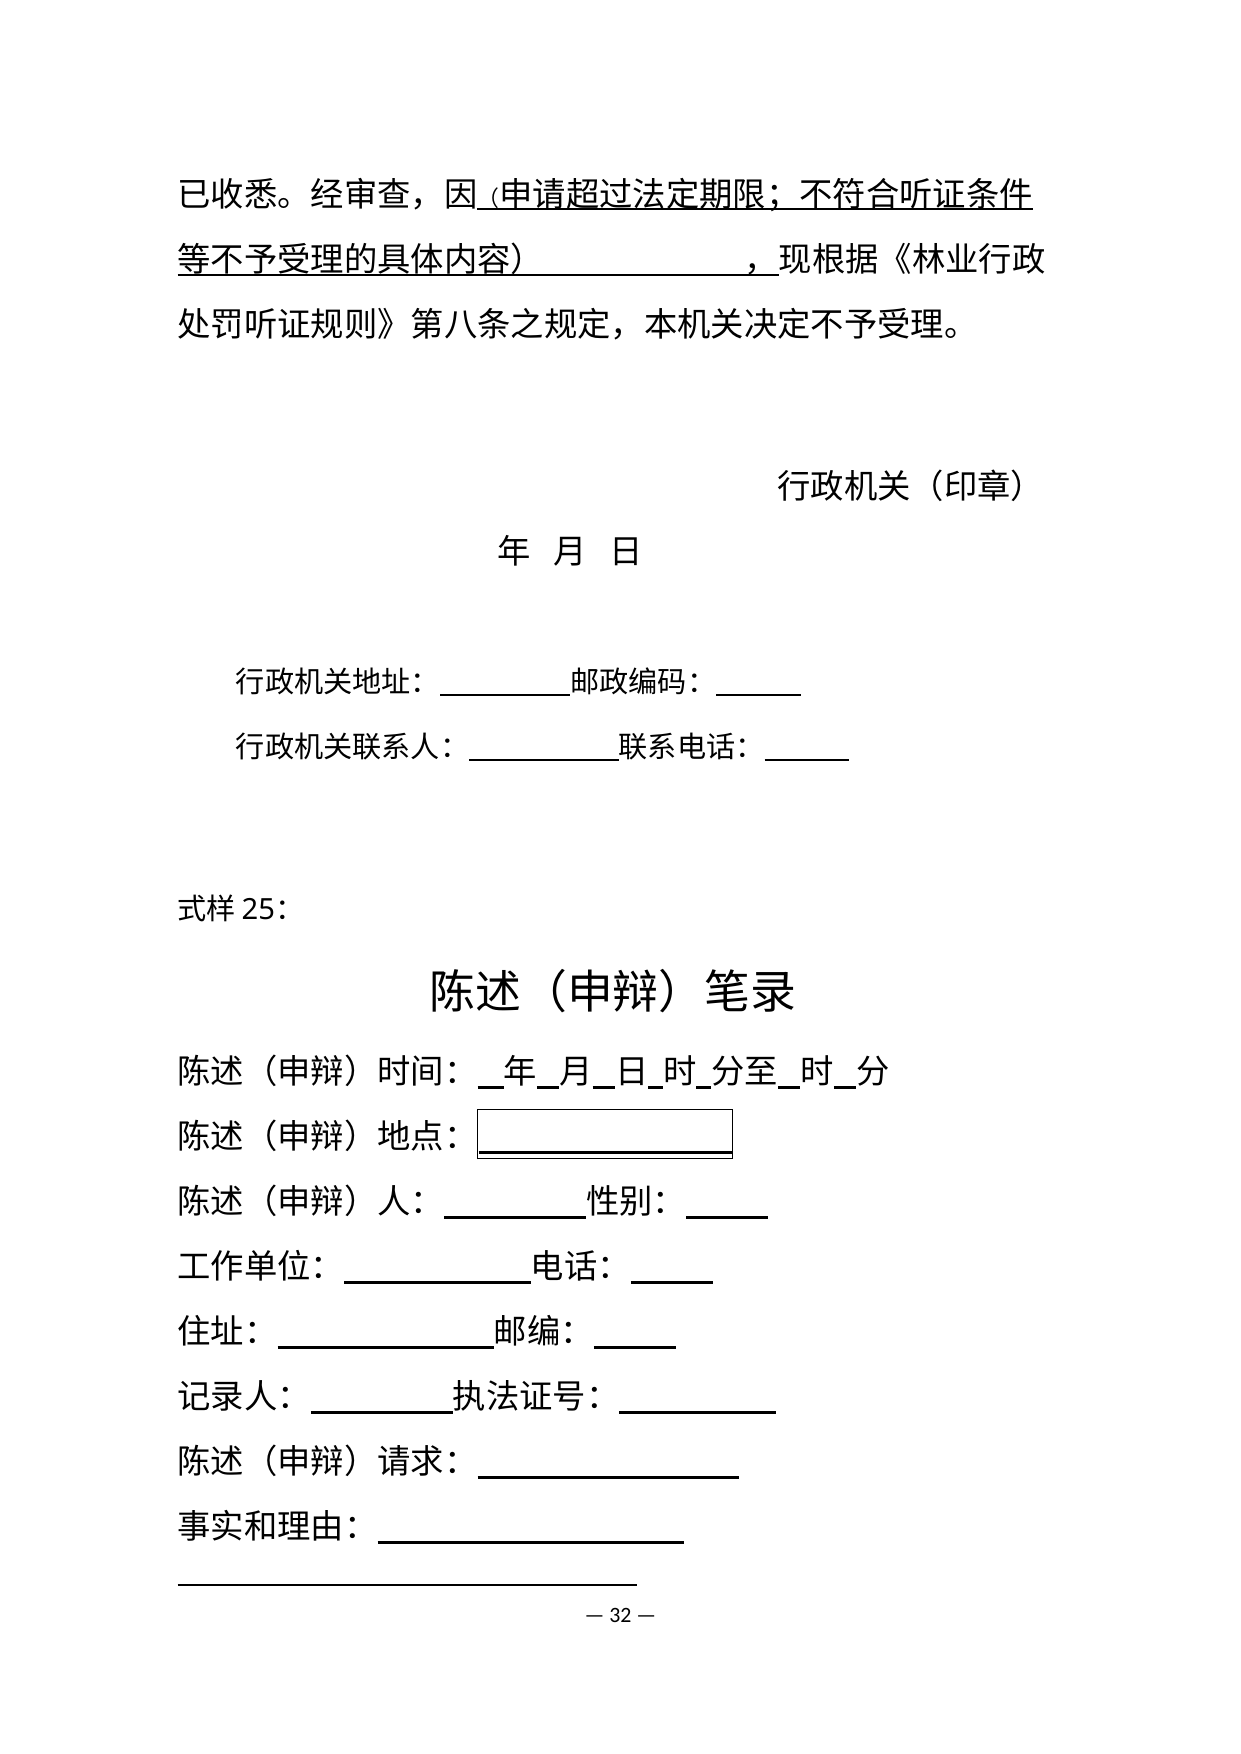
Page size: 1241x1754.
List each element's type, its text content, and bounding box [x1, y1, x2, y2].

text 陈述（申辩）请求： [177, 1427, 1063, 1492]
text 行政机关地址： 邮政编码： [177, 647, 1063, 712]
text 陈述（申辩）笔录 [177, 939, 1063, 1037]
text 工作单位： 电话： [177, 1232, 1063, 1297]
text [177, 159, 1052, 354]
text 年 月 日 [177, 517, 1052, 582]
text 记录人： 执法证号： [177, 1362, 1063, 1427]
text 陈述（申辩）地点： [177, 1102, 1063, 1167]
text 陈述（申辩）时间： 年 月 日 时 分至 时 分 [177, 1037, 1063, 1102]
text 住址： 邮编： [177, 1297, 1063, 1362]
text 事实和理由： [177, 1492, 1063, 1557]
text 陈述（申辩）人： 性别： [177, 1167, 1063, 1232]
text 式样25： [177, 874, 1063, 939]
text 行政机关（印章） [177, 452, 1052, 517]
text 行政机关联系人： 联系电话： [177, 712, 1063, 777]
